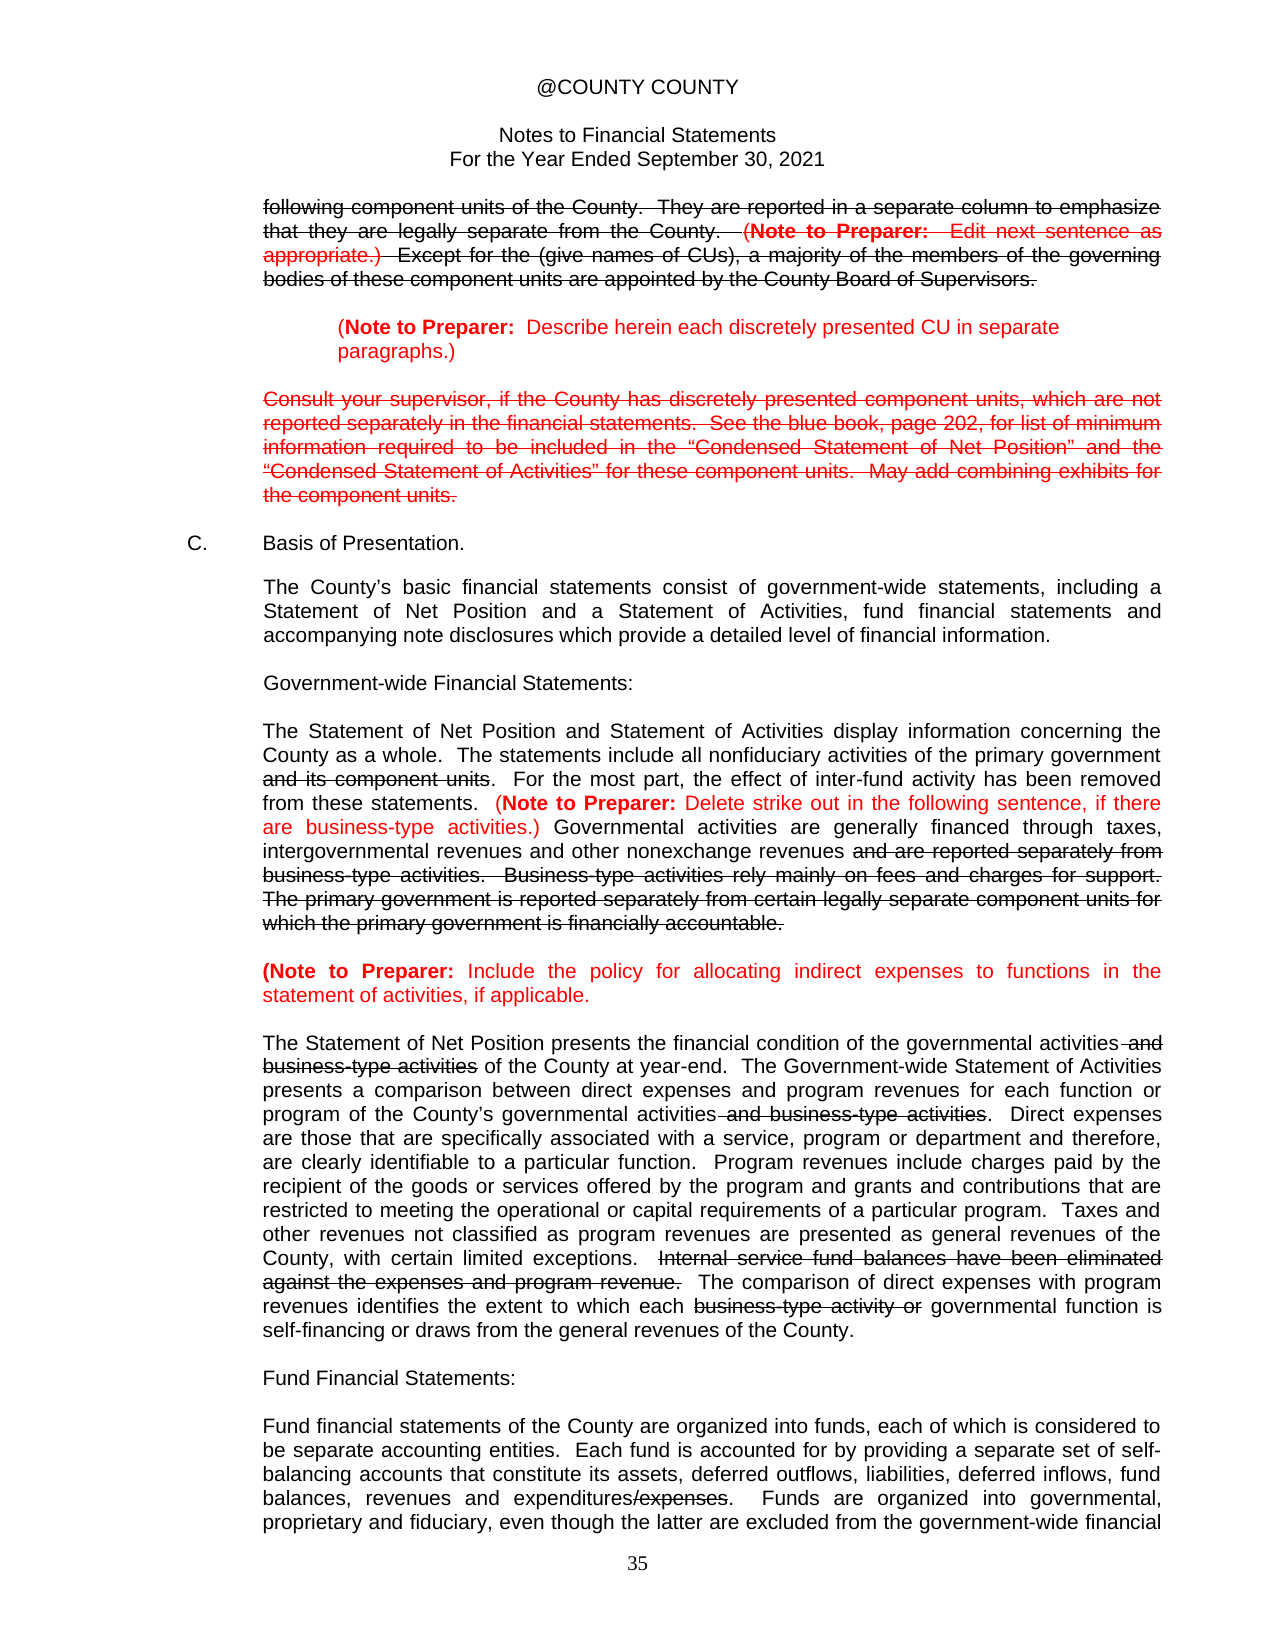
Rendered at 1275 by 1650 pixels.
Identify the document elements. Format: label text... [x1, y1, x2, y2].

text Government-wide Financial Statements: [263, 671, 1162, 695]
text The Statement of Net Position and Statement of Activities display information concerning the County as a whole. The statements include all nonfiduciary activities of the primary government and its component units. For the most part, the effect of inter-fund activity has been removed from these statements. (Note to Preparer: Delete strike out in the following sentence, if there are business-type activities.) Governmental activities are generally financed through taxes, intergovernmental revenues and other nonexchange revenues and are reported separately from business-type activities. Business-type activities rely mainly on fees and charges for support. The primary government is reported separately from certain legally separate component units for which the primary government is financially accountable. [262, 719, 1162, 876]
text (Note to Preparer: Describe herein each discretely presented CU in separate paragraphs.) [337, 315, 1162, 363]
text (Note to Preparer: Include the policy for allocating indirect expenses to functions in the statement of activities, if applicable. [262, 958, 1162, 1006]
list Basis of Presentation. [187, 530, 1162, 554]
text Fund Financial Statements: [262, 1366, 1162, 1390]
text The County’s basic financial statements consist of government-wide statements, including a Statement of Net Position and a Statement of Activities, fund financial statements and accompanying note disclosures which provide a detailed level of financial information. [263, 575, 1162, 647]
text The Statement of Net Position presents the financial condition of the governmental activities and business-type activities of the County at year-end. The Government-wide Statement of Activities presents a comparison between direct expenses and program revenues for each function or program of the County’s governmental activities and business-type activities. Direct expenses are those that are specifically associated with a service, program or department and therefore, are clearly identifiable to a particular function. Program revenues include charges paid by the recipient of the goods or services offered by the program and grants and contributions that are restricted to meeting the operational or capital requirements of a particular program. Taxes and other revenues not classified as program revenues are presented as general revenues of the County, with certain limited exceptions. Internal service fund balances have been eliminated against the expenses and program revenue. The comparison of direct expenses with program revenues identifies the extent to which each business-type activity or governmental function is self-financing or draws from the general revenues of the County. [262, 1030, 1162, 1342]
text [263, 195, 1162, 291]
text Consult your supervisor, if the County has discretely presented component units, which are not reported separately in the financial statements. See the blue book, page 202, for list of minimum information required to be included in the “Condensed Statement of Net Position” and the “Condensed Statement of Activities” for these component units. May add combining exhibits for the component units. [263, 473, 1162, 506]
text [262, 1414, 1162, 1533]
